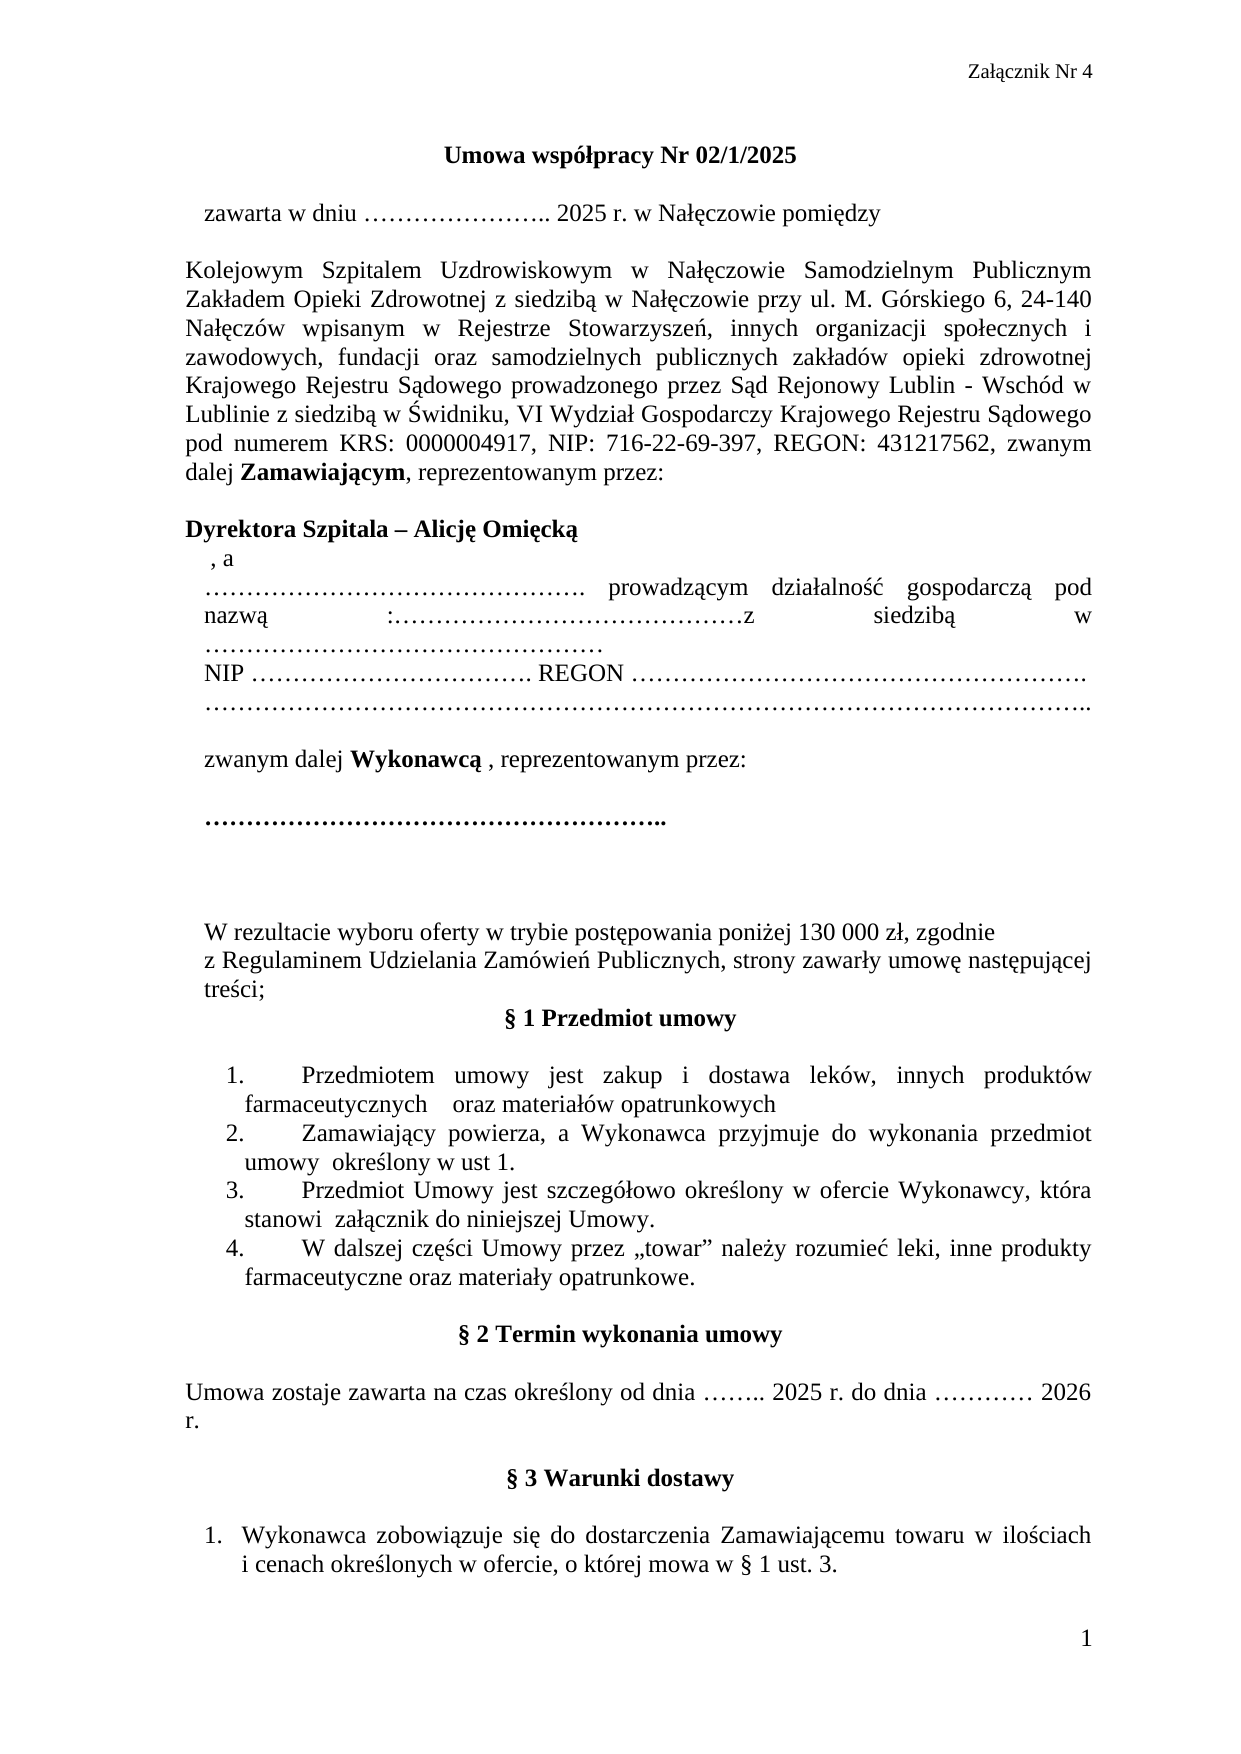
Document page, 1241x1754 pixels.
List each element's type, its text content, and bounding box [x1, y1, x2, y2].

text Kolejowym Szpitalem Uzdrowiskowym w Nałęczowie Samodzielnym Publicznym Zakładem Opieki Zdrowotnej z siedzibą w Nałęczowie przy ul. M. Górskiego 6, 24-140 Nałęczów wpisanym w Rejestrze Stowarzyszeń, innych organizacji społecznych i zawodowych, fundacji oraz samodzielnych publicznych zakładów opieki zdrowotnej Krajowego Rejestru Sądowego prowadzonego przez Sąd Rejonowy Lublin - Wschód w Lublinie z siedzibą w Świdniku, VI Wydział Gospodarczy Krajowego Rejestru Sądowego pod numerem KRS: 0000004917, NIP: 716-22-69-397, REGON: 431217562, zwanym dalej Zamawiającym, reprezentowanym przez: [185, 256, 1092, 486]
list Przedmiotem umowy jest zakup i dostawa leków, innych produktów farmaceutycznych oraz materiałów opatrunkowych [226, 1061, 1092, 1118]
list Przedmiot Umowy jest szczegółowo określony w ofercie Wykonawcy, która stanowi załącznik do niniejszej Umowy. [226, 1176, 1092, 1233]
text zwanym dalej Wykonawcą , reprezentowanym przez: [204, 744, 1092, 773]
text Umowa zostaje zawarta na czas określony od dnia …….. 2025 r. do dnia ………… 2026 r. [185, 1377, 1092, 1434]
text , a [204, 543, 1092, 572]
text z Regulaminem Udzielania Zamówień Publicznych, strony zawarły umowę następującej treści; [204, 946, 1092, 1003]
list Zamawiający powierza, a Wykonawca przyjmuje do wykonania przedmiot umowy określony w ust 1. [226, 1118, 1092, 1176]
text zawarta w dniu ………………….. 2025 r. w Nałęczowie pomiędzy [204, 198, 1092, 227]
title Umowa współpracy Nr 02/1/2025 [148, 141, 1092, 169]
text ……………………………………………….. [204, 802, 1092, 831]
text § 2 Termin wykonania umowy [148, 1319, 1092, 1348]
text § 1 Przedmiot umowy [148, 1003, 1092, 1032]
text Załącznik Nr 4 [148, 59, 1092, 83]
text ………………………………………. prowadzącym działalność gospodarczą pod nazwą :……………………………………z siedzibą w ………………………………………… NIP ……………………………. REGON ………………………………………………. [204, 572, 1092, 687]
text W rezultacie wyboru oferty w trybie postępowania poniżej 130 000 zł, zgodnie [204, 917, 1092, 946]
text …………………………………………………………………………………………….. [204, 687, 1092, 716]
text § 3 Warunki dostawy [148, 1463, 1092, 1492]
list Wykonawca zobowiązuje się do dostarczenia Zamawiającemu towaru w ilościach i cenach określonych w ofercie, o której mowa w § 1 ust. 3. [204, 1521, 1092, 1578]
list W dalszej części Umowy przez „towar” należy rozumieć leki, inne produkty farmaceutyczne oraz materiały opatrunkowe. [226, 1233, 1092, 1291]
text Dyrektora Szpitala – Alicję Omięcką [185, 514, 1092, 543]
